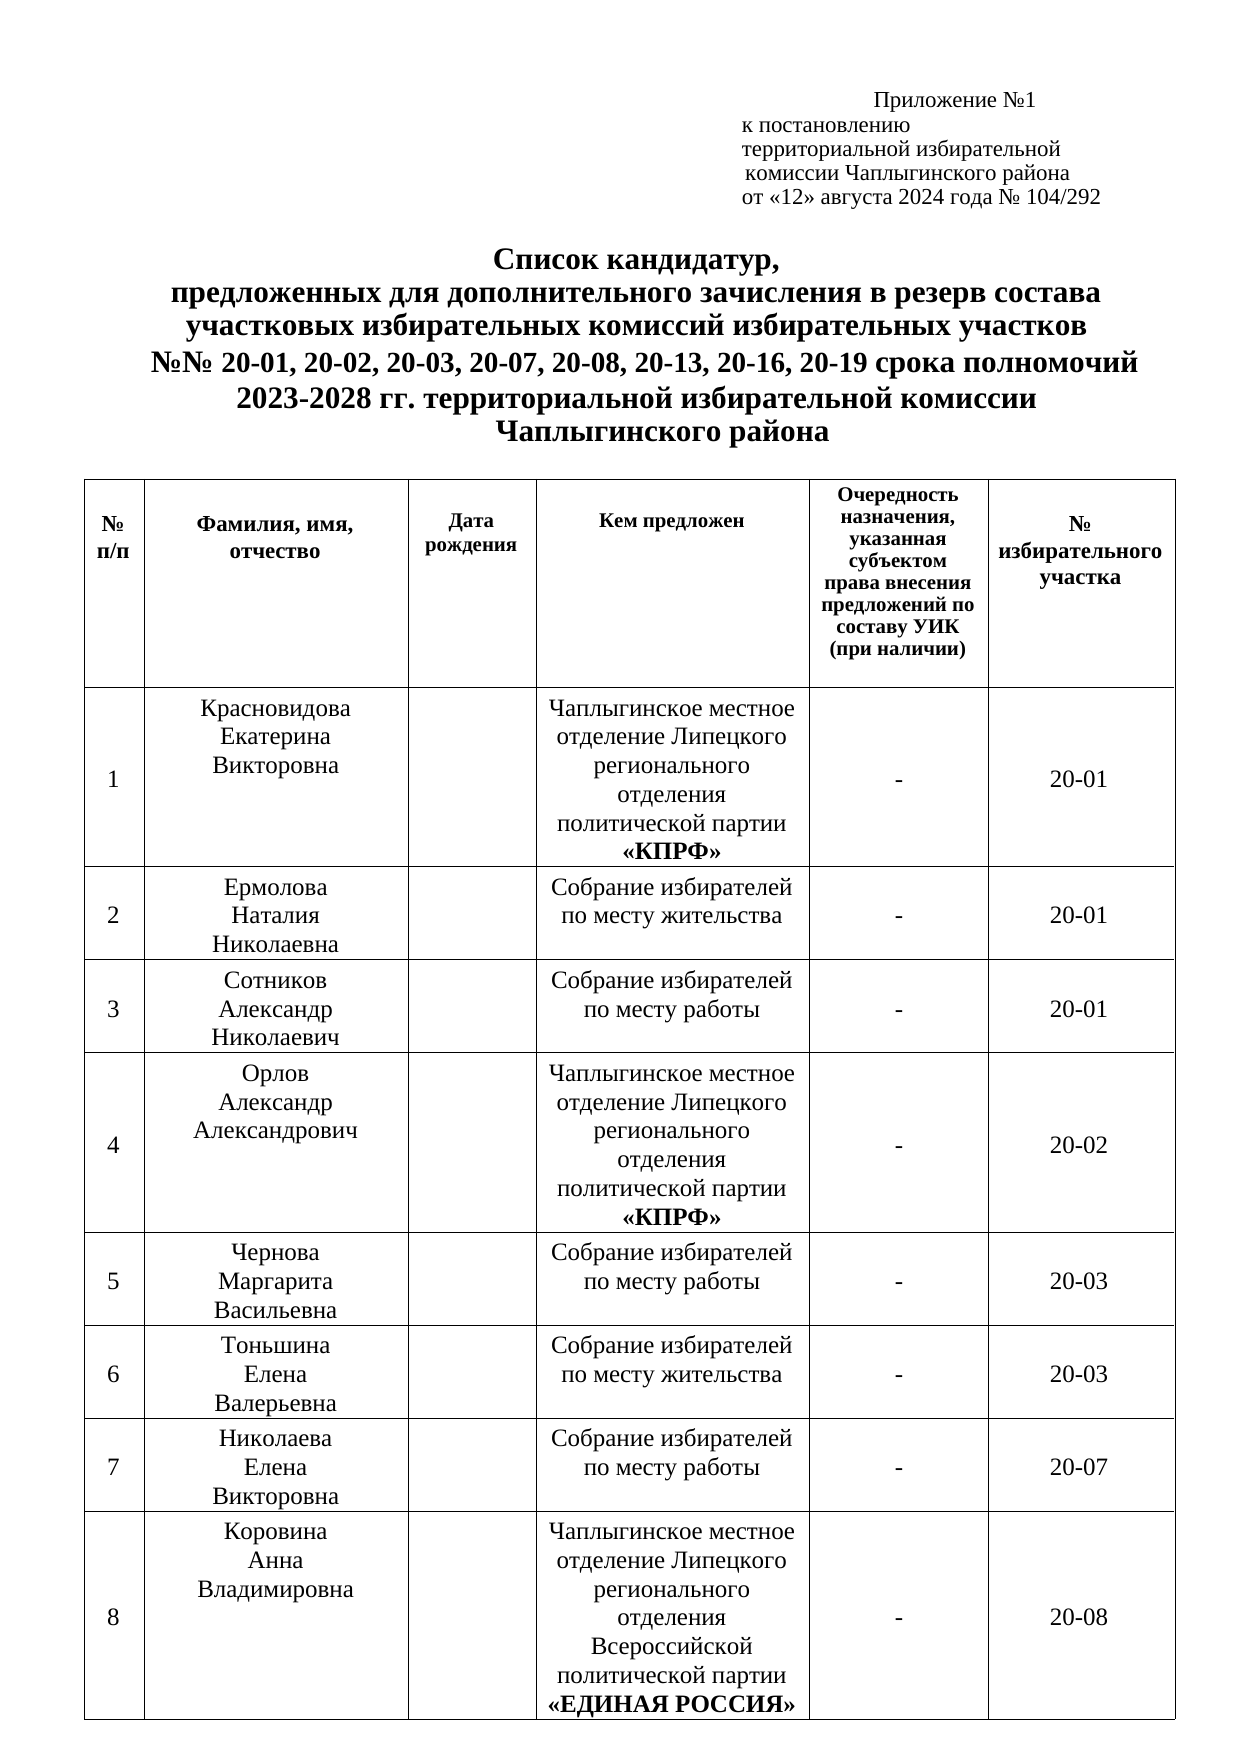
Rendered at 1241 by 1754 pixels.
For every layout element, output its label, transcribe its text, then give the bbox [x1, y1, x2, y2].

table_cell - [810, 688, 988, 866]
table_cell 20-01 [989, 959, 1175, 1052]
text Приложение №1 [656, 89, 1105, 113]
table_cell Собрание избирателей по месту работы [537, 960, 809, 1052]
table_cell 5 [85, 1233, 144, 1324]
table_cell 6 [85, 1326, 144, 1417]
table_cell [409, 1326, 536, 1417]
table_cell Чаплыгинское местное отделение Липецкого регионального отделения политической партии «КПРФ» [537, 1053, 809, 1231]
table_cell Орлов Александр Александрович [145, 1053, 408, 1231]
table_cell 3 [85, 960, 144, 1052]
table_cell 2 [85, 867, 144, 959]
table_cell 4 [85, 1053, 144, 1231]
table_cell 8 [85, 1512, 144, 1718]
table_header № п/п [85, 480, 144, 687]
table_cell Собрание избирателей по месту жительства [537, 867, 809, 959]
table_header № избирательного участка [989, 480, 1175, 687]
table_cell 20-03 [989, 1325, 1175, 1417]
table_cell Ермолова Наталия Николаевна [145, 867, 408, 959]
table_cell - [810, 1419, 988, 1511]
table_header Очередность назначения, указанная субъектом права внесения предложений по составу УИК (при наличии) [810, 480, 988, 687]
table_cell Красновидова Екатерина Викторовна [145, 688, 408, 866]
text комиссии Чаплыгинского района [656, 161, 1105, 185]
text Чаплыгинского района [237, 415, 1088, 448]
table_cell - [810, 1053, 988, 1231]
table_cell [537, 1512, 809, 1718]
table_cell Собрание избирателей по месту жительства [537, 1326, 809, 1417]
table_cell [409, 1053, 536, 1231]
table_cell 20-01 [989, 866, 1175, 959]
table_cell 20-07 [989, 1418, 1175, 1511]
table_cell Собрание избирателей по месту работы [537, 1419, 809, 1511]
table_header Дата рождения [409, 480, 536, 687]
table_cell [409, 1419, 536, 1511]
text предложенных для дополнительного зачисления в резерв состава участковых избирательных комиссий избирательных участков [113, 277, 1159, 342]
table_cell - [810, 960, 988, 1052]
table_cell [409, 1512, 536, 1718]
table_cell 20-08 [989, 1511, 1175, 1718]
table_cell - [810, 1233, 988, 1324]
table_cell - [810, 1512, 988, 1718]
table_cell Коровина Анна Владимировна [145, 1512, 408, 1718]
text №№ 20-01, 20-02, 20-03, 20-07, 20-08, 20-13, 20-16, 20-19 срока полномочий 2023-2028 гг. территориальной избирательной комиссии [113, 343, 1160, 415]
table_cell [409, 867, 536, 959]
table_cell 20-03 [989, 1231, 1175, 1324]
table_cell [409, 688, 536, 866]
table_cell Сотников Александр Николаевич [145, 960, 408, 1052]
table_header Кем предложен [537, 480, 809, 687]
table_cell Тоньшина Елена Валерьевна [145, 1326, 408, 1417]
table_cell 1 [85, 688, 144, 866]
text Список кандидатур, [113, 243, 1159, 276]
table_cell 7 [85, 1419, 144, 1511]
table_cell [409, 960, 536, 1052]
table_cell 20-02 [989, 1052, 1175, 1231]
table_cell Чернова Маргарита Васильевна [145, 1233, 408, 1324]
text от «12» августа 2024 года № 104/292 [656, 185, 1105, 209]
table_cell Собрание избирателей по месту работы [537, 1233, 809, 1324]
table_cell - [810, 867, 988, 959]
table_cell - [810, 1326, 988, 1417]
table_cell Чаплыгинское местное отделение Липецкого регионального отделения политической партии «КПРФ» [537, 688, 809, 866]
text к постановлению [656, 113, 1105, 137]
text территориальной избирательной [656, 137, 1105, 161]
table_cell [409, 1233, 536, 1324]
table_header Фамилия, имя, отчество [145, 480, 408, 687]
table_cell Николаева Елена Викторовна [145, 1419, 408, 1511]
table_cell 20-01 [989, 687, 1175, 866]
